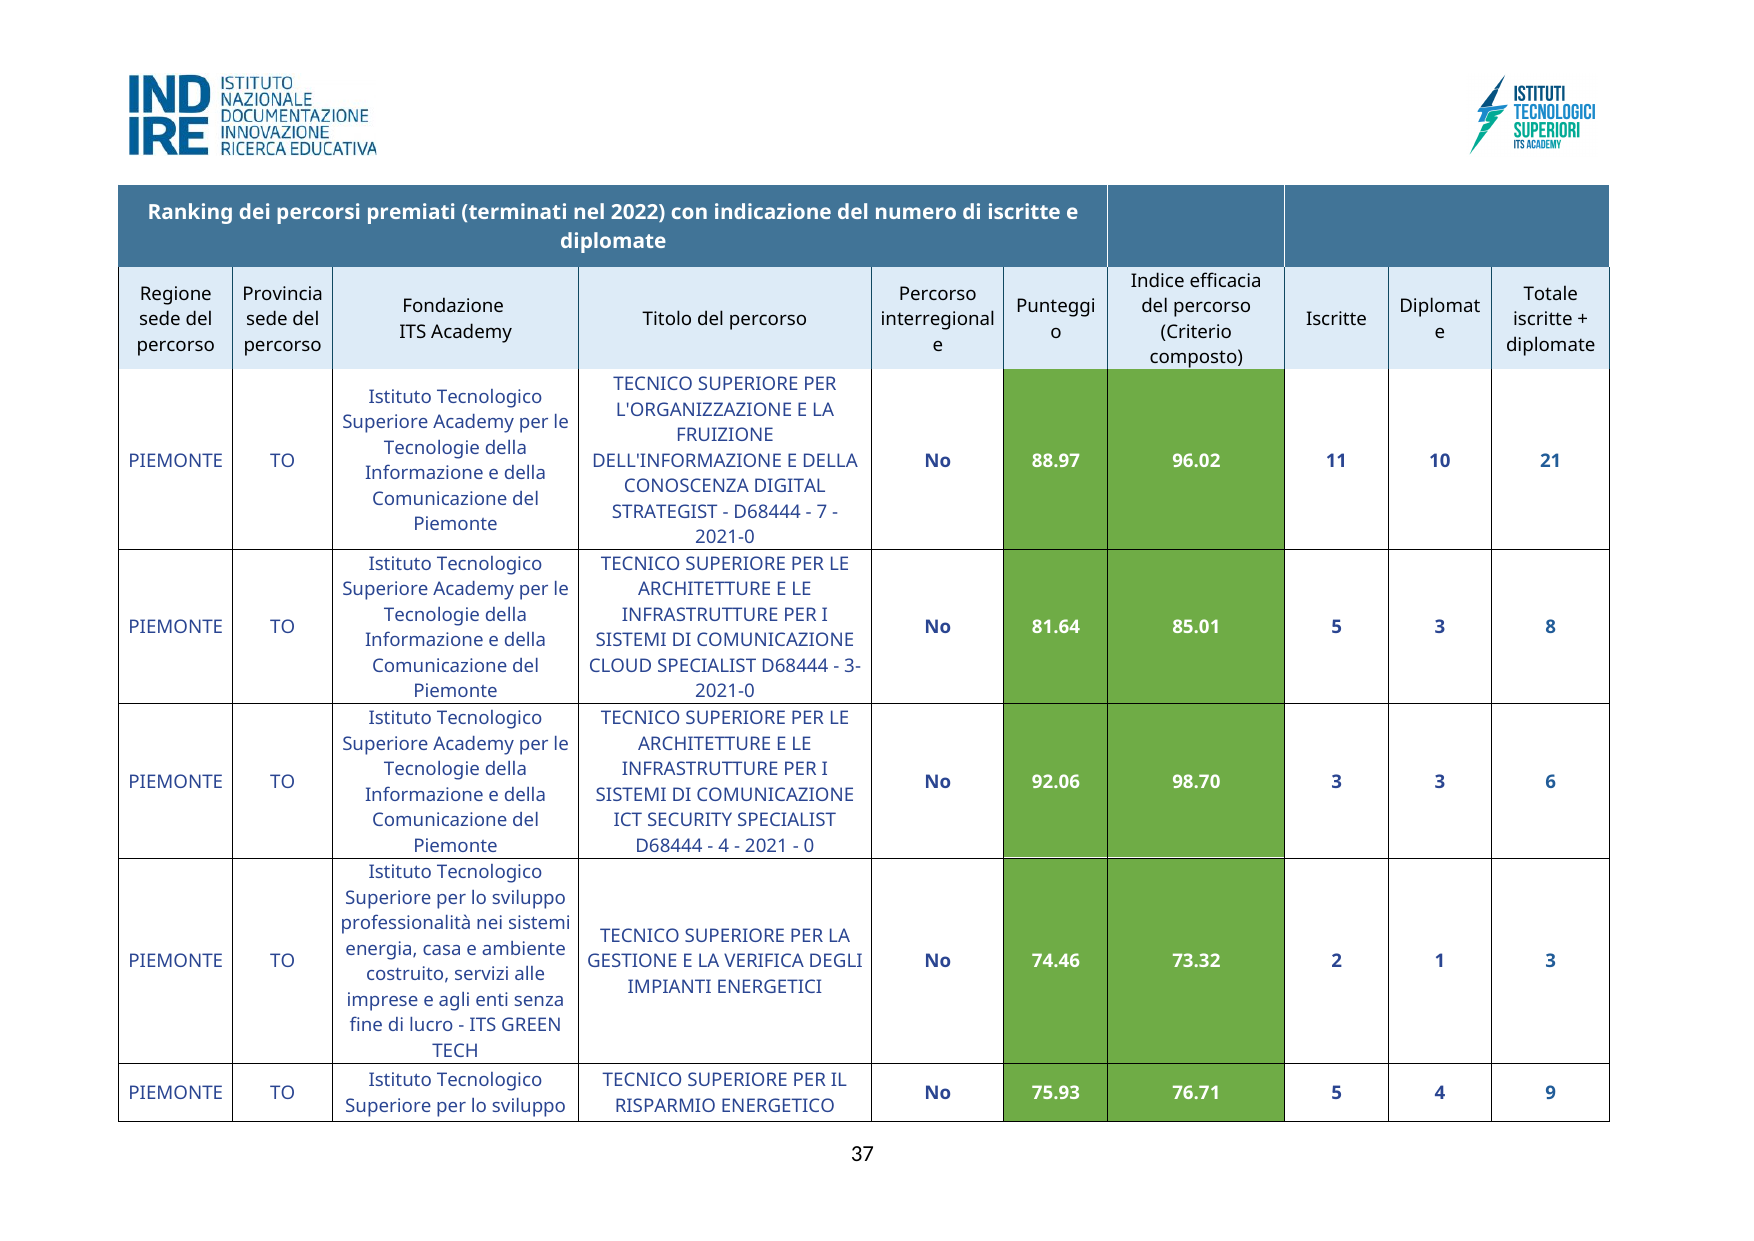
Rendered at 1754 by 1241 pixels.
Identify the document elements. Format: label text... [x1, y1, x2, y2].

table_header [1491, 185, 1609, 267]
table_cell 76.71 [1108, 1064, 1284, 1121]
table_cell Indice efficacia del percorso (Criterio composto) [1108, 267, 1284, 369]
table_cell TECNICO SUPERIORE PER L'ORGANIZZAZIONE E LA FRUIZIONE DELL'INFORMAZIONE E DELLA CONOSCENZA DIGITAL STRATEGIST - D68444 - 7 - 2021-0 [579, 369, 871, 549]
table_cell 73.32 [1108, 859, 1284, 1063]
table_cell No [872, 550, 1003, 703]
picture [1465, 73, 1599, 157]
table_cell 92.06 [1004, 704, 1107, 857]
table_header [1285, 185, 1388, 267]
table_cell TECNICO SUPERIORE PER LE ARCHITETTURE E LE INFRASTRUTTURE PER I SISTEMI DI COMUNICAZIONE ICT SECURITY SPECIALIST D68444 - 4 - 2021 - 0 [579, 704, 871, 857]
table_cell 4 [1389, 1064, 1491, 1121]
table_cell 85.01 [1108, 550, 1284, 703]
table_cell No [872, 1064, 1003, 1121]
table_cell PIEMONTE [119, 1064, 232, 1121]
table_cell PIEMONTE [119, 550, 232, 703]
table_cell Istituto Tecnologico Superiore Academy per le Tecnologie della Informazione e della Comunicazione del Piemonte [333, 369, 578, 549]
table_cell 81.64 [1004, 550, 1107, 703]
table_cell TO [233, 859, 332, 1063]
table_cell 3 [1389, 704, 1491, 857]
table_cell TECNICO SUPERIORE PER LE ARCHITETTURE E LE INFRASTRUTTURE PER I SISTEMI DI COMUNICAZIONE CLOUD SPECIALIST D68444 - 3- 2021-0 [579, 550, 871, 703]
table_cell No [872, 704, 1003, 857]
picture [129, 73, 377, 156]
table_cell 3 [1285, 704, 1388, 857]
table_cell PIEMONTE [119, 704, 232, 857]
table_cell TO [233, 1064, 332, 1121]
table_header [1108, 185, 1284, 267]
table_cell 74.46 [1004, 859, 1107, 1063]
table_cell Diplomate [1389, 267, 1491, 369]
table_cell Provincia sede del percorso [233, 267, 332, 369]
table_cell TO [233, 704, 332, 857]
table_cell PIEMONTE [119, 369, 232, 549]
table_cell 9 [1492, 1064, 1609, 1121]
table_cell Punteggio [1004, 267, 1107, 369]
table_cell 3 [1389, 550, 1491, 703]
table_cell No [872, 369, 1003, 549]
table_cell Istituto Tecnologico Superiore Academy per le Tecnologie della Informazione e della Comunicazione del Piemonte [333, 704, 578, 857]
table_cell TO [233, 550, 332, 703]
table_cell 11 [1285, 369, 1388, 549]
table_cell 98.70 [1108, 704, 1284, 857]
table_cell Iscritte [1285, 267, 1388, 369]
table_cell 5 [1285, 1064, 1388, 1121]
table_cell 8 [1492, 550, 1609, 703]
table_cell Regione sede del percorso [119, 267, 232, 369]
table_header [1388, 185, 1491, 267]
table_cell 10 [1389, 369, 1491, 549]
table_cell TECNICO SUPERIORE PER LA GESTIONE E LA VERIFICA DEGLI IMPIANTI ENERGETICI [579, 859, 871, 1063]
table_cell 96.02 [1108, 369, 1284, 549]
table_cell 88.97 [1004, 369, 1107, 549]
table_header Ranking dei percorsi premiati (terminati nel 2022) con indicazione del numero di iscritte e diplomate [119, 185, 1107, 267]
table_cell PIEMONTE [119, 859, 232, 1063]
table_cell Percorso interregionale [872, 267, 1003, 369]
table_cell 21 [1492, 369, 1609, 549]
table_cell TO [233, 369, 332, 549]
table_cell 3 [1492, 859, 1609, 1063]
table_cell 2 [1285, 859, 1388, 1063]
table_cell 1 [1389, 859, 1491, 1063]
table_cell No [872, 859, 1003, 1063]
table_cell TECNICO SUPERIORE PER IL RISPARMIO ENERGETICO NELL'EDILIZIA SOSTENIBILE [579, 1064, 871, 1121]
table_cell Istituto Tecnologico Superiore Academy per le Tecnologie della Informazione e della Comunicazione del Piemonte [333, 550, 578, 703]
table_cell 6 [1492, 704, 1609, 857]
table_cell 5 [1285, 550, 1388, 703]
table_cell Totale iscritte + diplomate [1492, 267, 1609, 369]
table_cell Fondazione ITS Academy [333, 267, 578, 369]
table_cell Titolo del percorso [579, 267, 871, 369]
table_cell 75.93 [1004, 1064, 1107, 1121]
